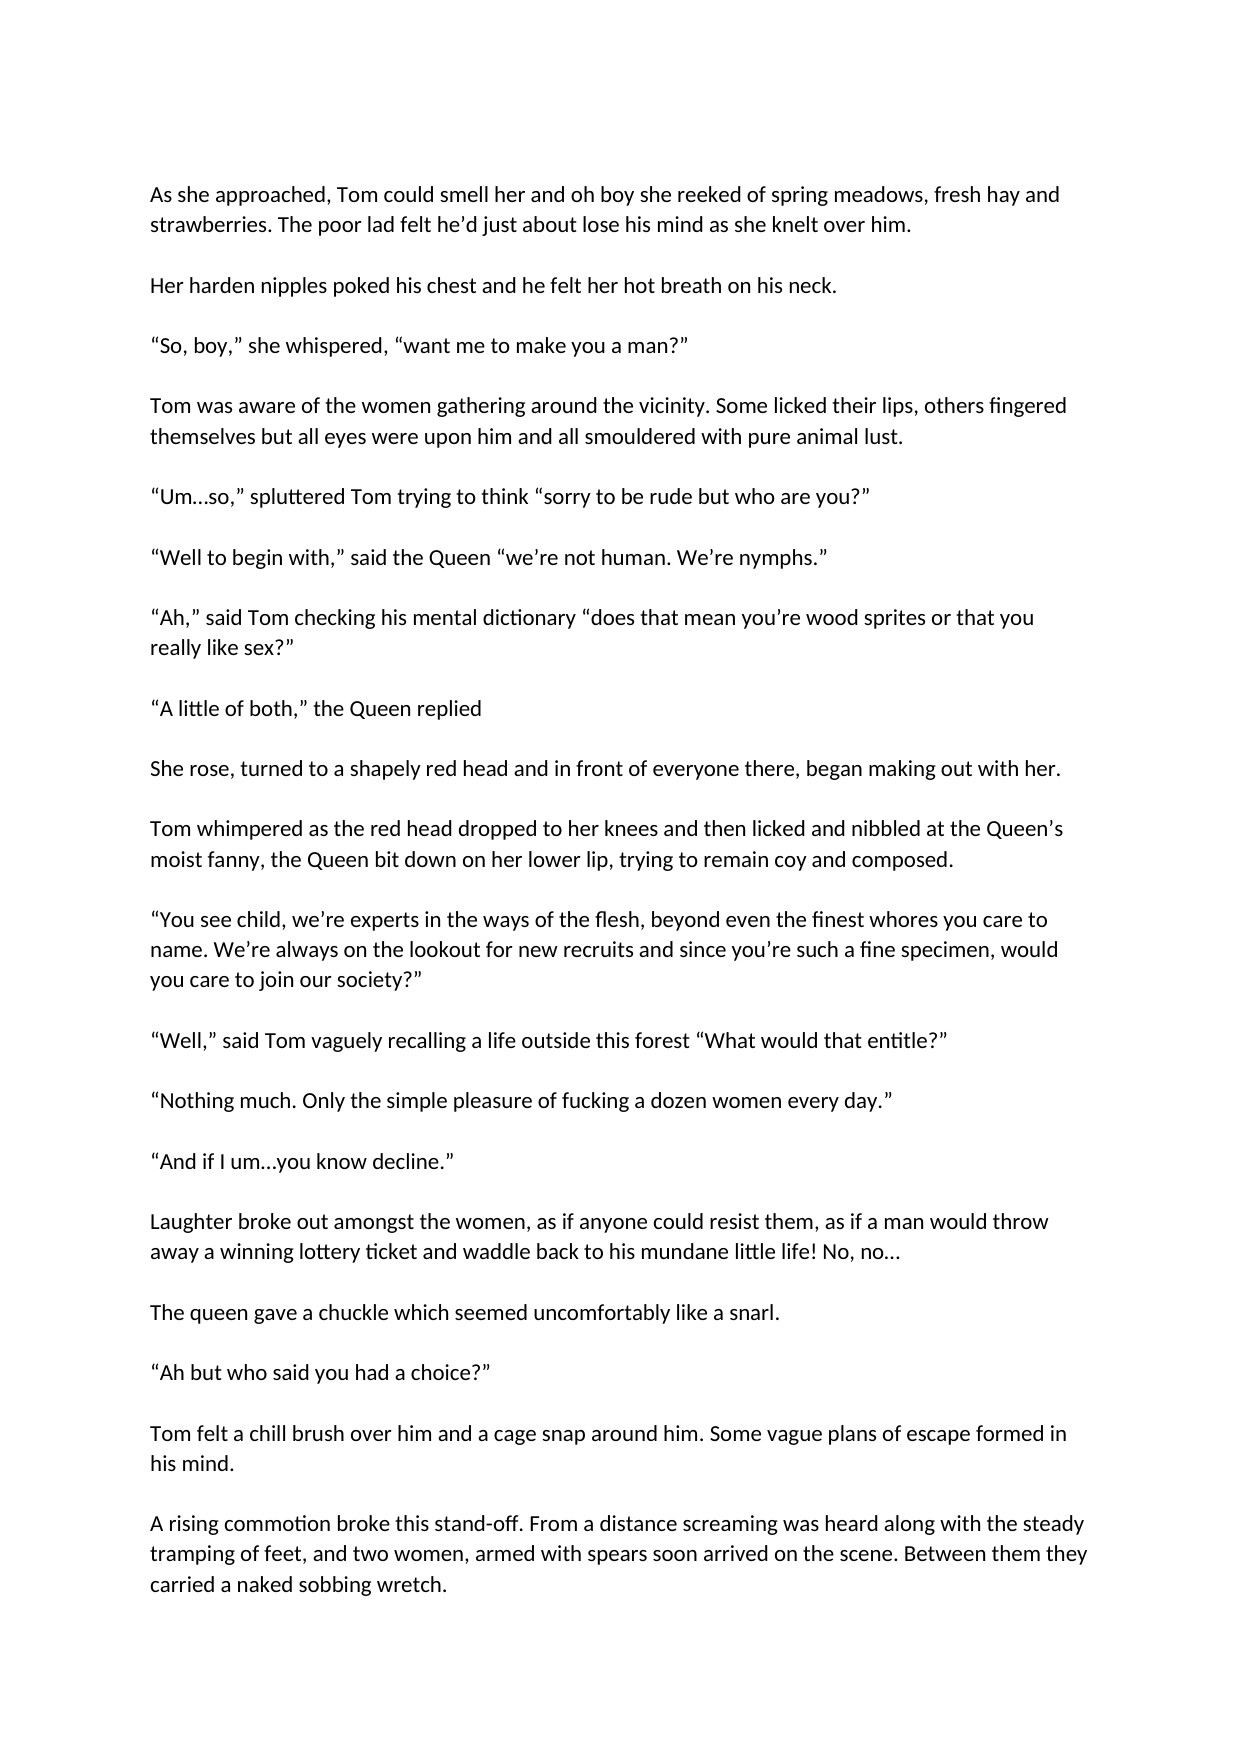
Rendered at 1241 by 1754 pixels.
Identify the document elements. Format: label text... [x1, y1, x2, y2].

text Laughter broke out amongst the women, as if anyone could resist them, as if a man would throw away a winning lottery ticket and waddle back to his mundane little life! No, no… [150, 1207, 1090, 1266]
text “Ah but who said you had a choice?” [150, 1358, 1090, 1417]
text “Um…so,” spluttered Tom trying to think “sorry to be rude but who are you?” [150, 482, 1090, 510]
text “You see child, we’re experts in the ways of the flesh, beyond even the finest whores you care to name. We’re always on the lookout for new recruits and since you’re such a fine specimen, would you care to join our society?” [150, 905, 1090, 1024]
text Tom was aware of the women gathering around the vicinity. Some licked their lips, others fingered themselves but all eyes were upon him and all smouldered with pure animal lust. [150, 392, 1090, 450]
text “Well to begin with,” said the Queen “we’re not human. We’re nymphs.” [150, 543, 1090, 571]
text “Well,” said Tom vaguely recalling a life outside this forest “What would that entitle?” “Nothing much. Only the simple pleasure of fucking a dozen women every day.” [150, 1026, 1090, 1145]
text “Ah,” said Tom checking his mental dictionary “does that mean you’re wood sprites or that you really like sex?” “A little of both,” the Queen replied [150, 603, 1090, 722]
text Her harden nipples poked his chest and he felt her hot breath on his neck. [150, 271, 1090, 299]
text Tom felt a chill brush over him and a cage snap around him. Some vague plans of escape formed in his mind. [150, 1419, 1090, 1507]
text Tom whimpered as the red head dropped to her knees and then licked and nibbled at the Queen’s moist fanny, the Queen bit down on her lower lip, trying to remain coy and composed. [150, 814, 1090, 873]
text “And if I um…you know decline.” [150, 1147, 1090, 1205]
text The queen gave a chuckle which seemed uncomfortably like a snarl. [150, 1298, 1090, 1326]
text As she approached, Tom could smell her and oh boy she reeked of spring meadows, fresh hay and strawberries. The poor lad felt he’d just about lose his mind as she knelt over him. [150, 150, 1090, 238]
text “So, boy,” she whispered, “want me to make you a man?” [150, 331, 1090, 389]
text She rose, turned to a shapely red head and in front of everyone there, began making out with her. [150, 754, 1090, 782]
text A rising commotion broke this stand-off. From a distance screaming was heard along with the steady tramping of feet, and two women, armed with spears soon arrived on the scene. Between them they carried a naked sobbing wretch. [150, 1509, 1090, 1598]
